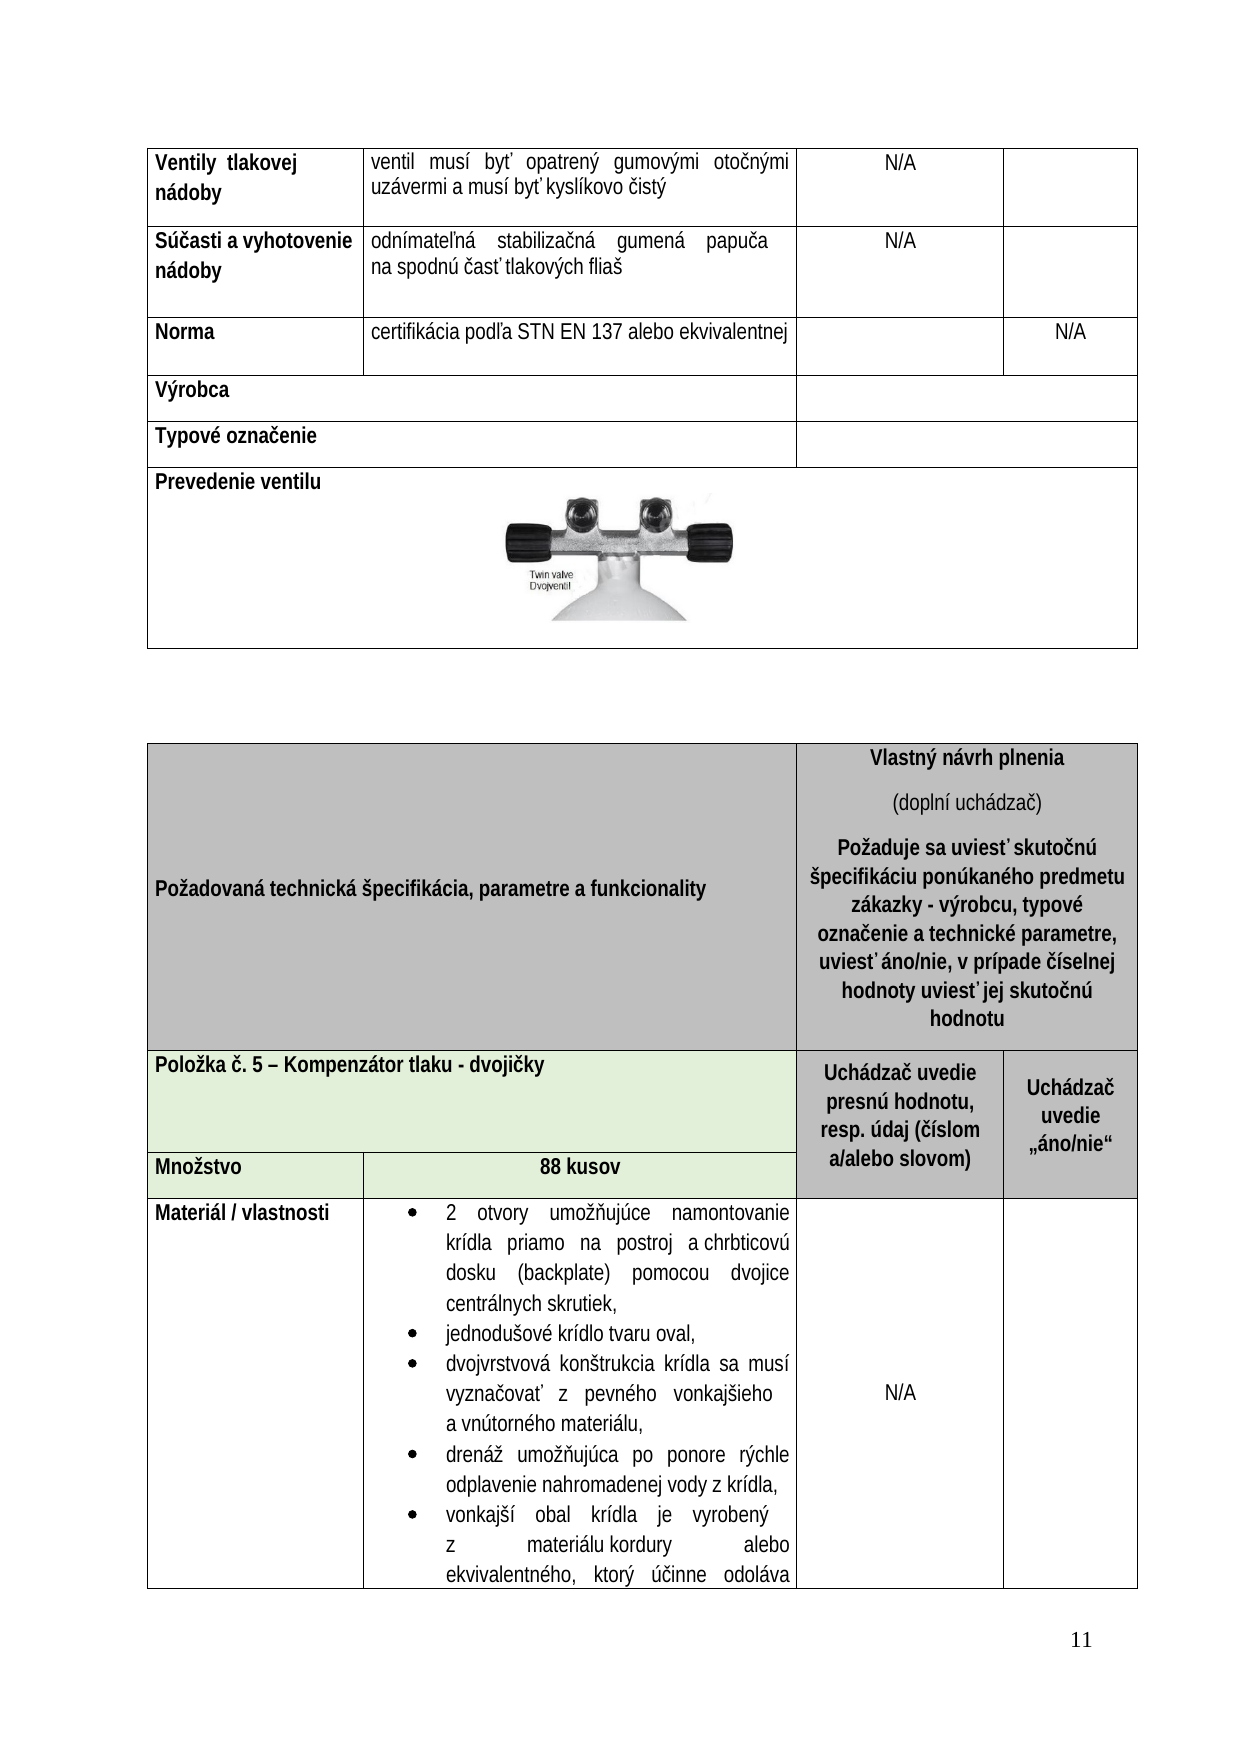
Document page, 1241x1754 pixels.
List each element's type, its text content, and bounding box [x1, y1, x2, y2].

table_cell [1004, 149, 1137, 226]
table_cell Uchádzač uvedie presnú hodnotu, resp. údaj (číslom a/alebo slovom) [797, 1051, 1003, 1198]
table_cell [364, 1199, 796, 1588]
table_cell Uchádzač uvedie „áno/nie“ [1004, 1051, 1137, 1198]
table_cell Výrobca [148, 376, 796, 421]
table_cell Norma [148, 318, 363, 374]
table_cell Množstvo [148, 1153, 363, 1198]
table_cell Súčasti a vyhotovenie nádoby [148, 227, 363, 317]
table_cell Ventily tlakovej nádoby [148, 149, 363, 226]
table_cell [797, 422, 1137, 467]
table_cell [797, 318, 1003, 374]
table_cell N/A [797, 1199, 1003, 1588]
table_cell Typové označenie [148, 422, 796, 467]
table_cell ventil musí byť opatrený gumovými otočnými uzávermi a musí byť kyslíkovo čistý [364, 149, 796, 226]
table_cell Prevedenie ventilu [148, 468, 1137, 648]
table_cell [797, 376, 1137, 421]
table_cell 88 kusov [364, 1153, 796, 1198]
table_header Požadovaná technická špecifikácia, parametre a funkcionality [148, 744, 796, 1050]
table_cell Položka č. 5 – Kompenzátor tlaku - dvojičky [148, 1051, 796, 1152]
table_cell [148, 1199, 363, 1588]
picture [499, 493, 740, 625]
table_cell [1004, 227, 1137, 317]
table_cell N/A [797, 149, 1003, 226]
table_cell [1004, 1199, 1137, 1588]
table_cell certifikácia podľa STN EN 137 alebo ekvivalentnej [364, 318, 796, 374]
table_cell odnímateľná stabilizačná gumená papuča na spodnú časť tlakových fliaš [364, 227, 796, 317]
table_cell N/A [1004, 318, 1137, 374]
table_header Vlastný návrh plnenia (doplní uchádzač) Požaduje sa uviesť skutočnú špecifikáciu ponúkaného predmetu zákazky - výrobcu, typové označenie a technické parametre, uviesť áno/nie, v prípade číselnej hodnoty uviesť jej skutočnú hodnotu [797, 744, 1137, 1050]
table_cell N/A [797, 227, 1003, 317]
